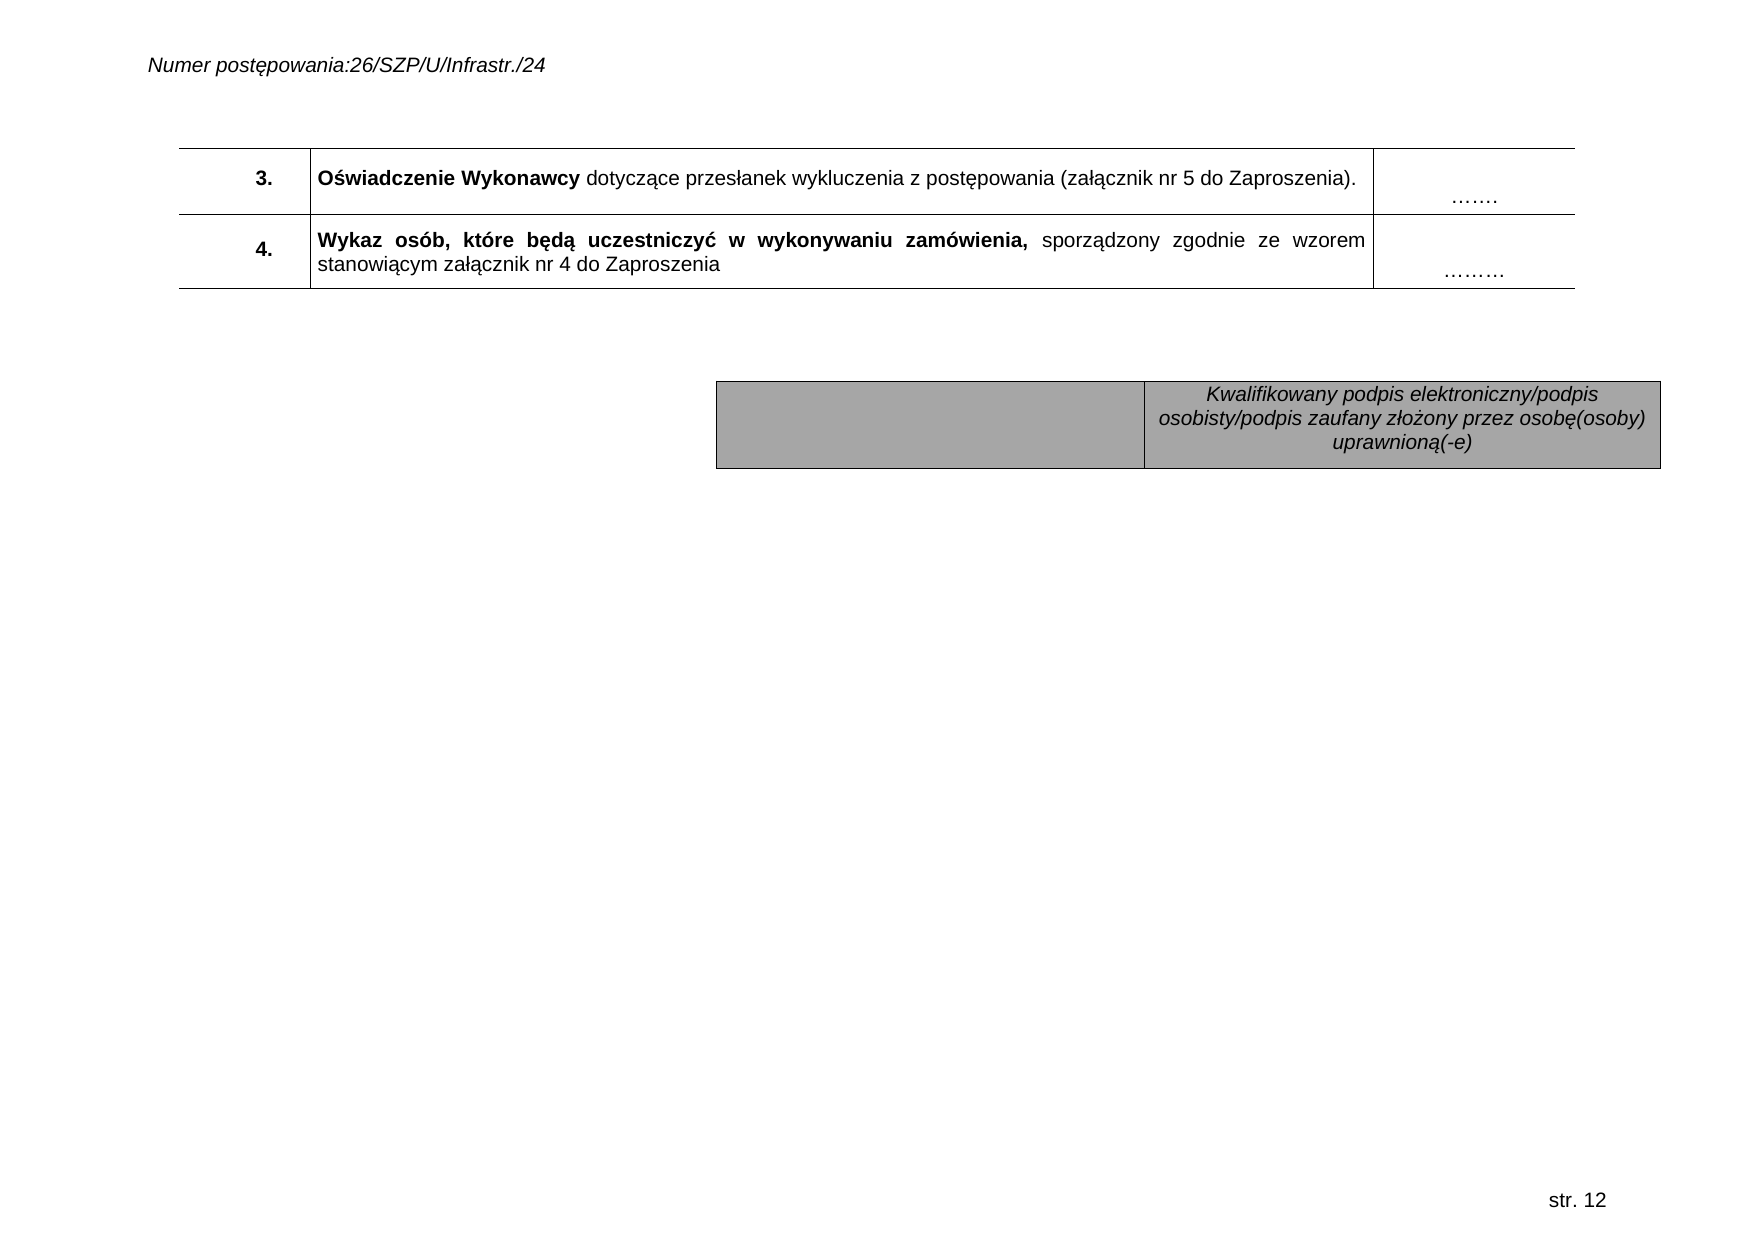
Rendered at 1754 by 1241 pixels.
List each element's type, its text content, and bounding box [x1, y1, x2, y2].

table_cell [179, 215, 310, 288]
table_header [717, 382, 1144, 468]
table_cell Oświadczenie Wykonawcy dotyczące przesłanek wykluczenia z postępowania (załącznik nr 5 do Zaproszenia). [311, 149, 1373, 214]
table_cell ……… [1374, 215, 1575, 288]
table_cell [179, 149, 310, 214]
table_header Kwalifikowany podpis elektroniczny/podpis osobisty/podpis zaufany złożony przez osobę(osoby) uprawnioną(-e) [1145, 382, 1660, 468]
table_cell Wykaz osób, które będą uczestniczyć w wykonywaniu zamówienia, sporządzony zgodnie ze wzorem stanowiącym załącznik nr 4 do Zaproszenia [311, 215, 1373, 288]
table_cell ……. [1374, 149, 1575, 214]
